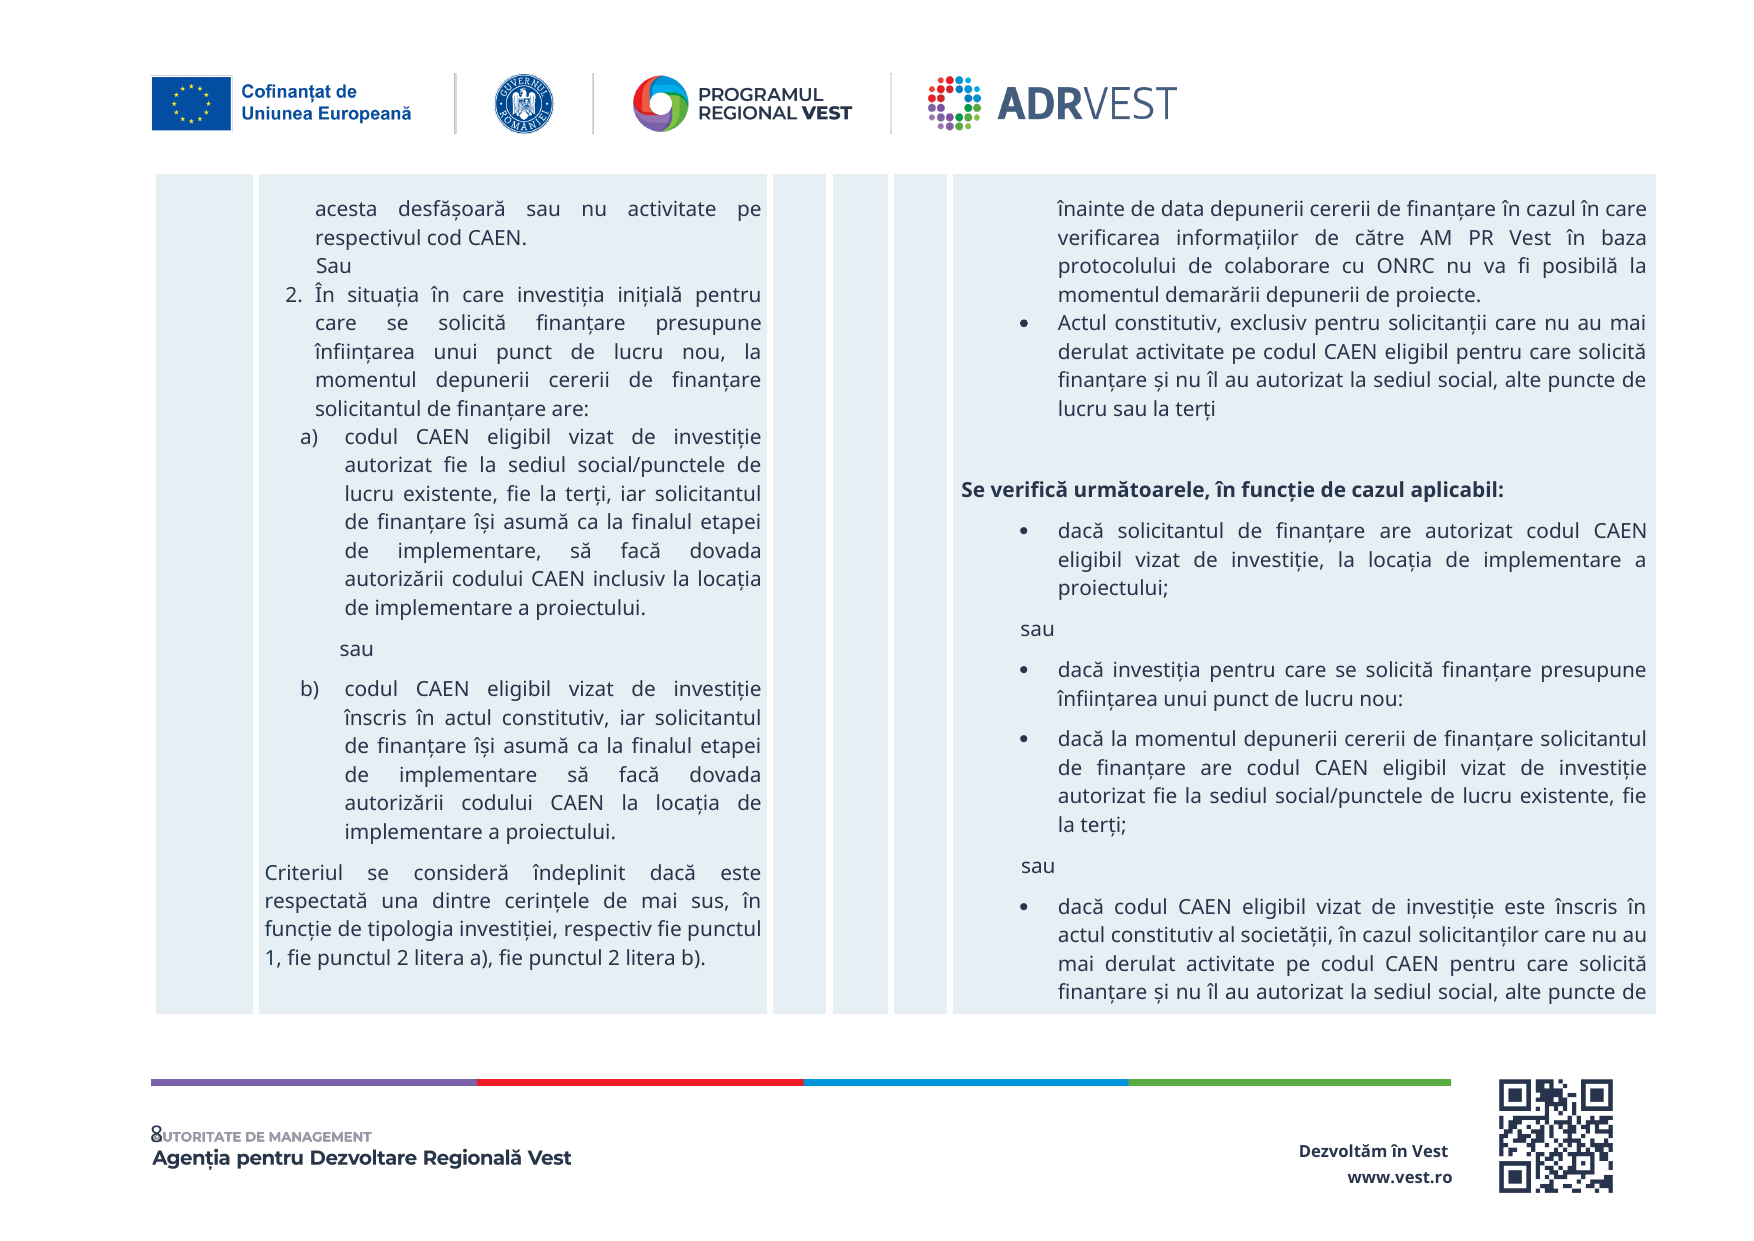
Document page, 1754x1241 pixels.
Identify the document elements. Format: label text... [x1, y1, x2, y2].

table_cell [833, 174, 888, 1014]
table_cell [773, 174, 826, 1014]
picture [150, 73, 1177, 134]
picture [1490, 1070, 1622, 1202]
table_cell [894, 174, 947, 1014]
table_cell [156, 174, 253, 1014]
